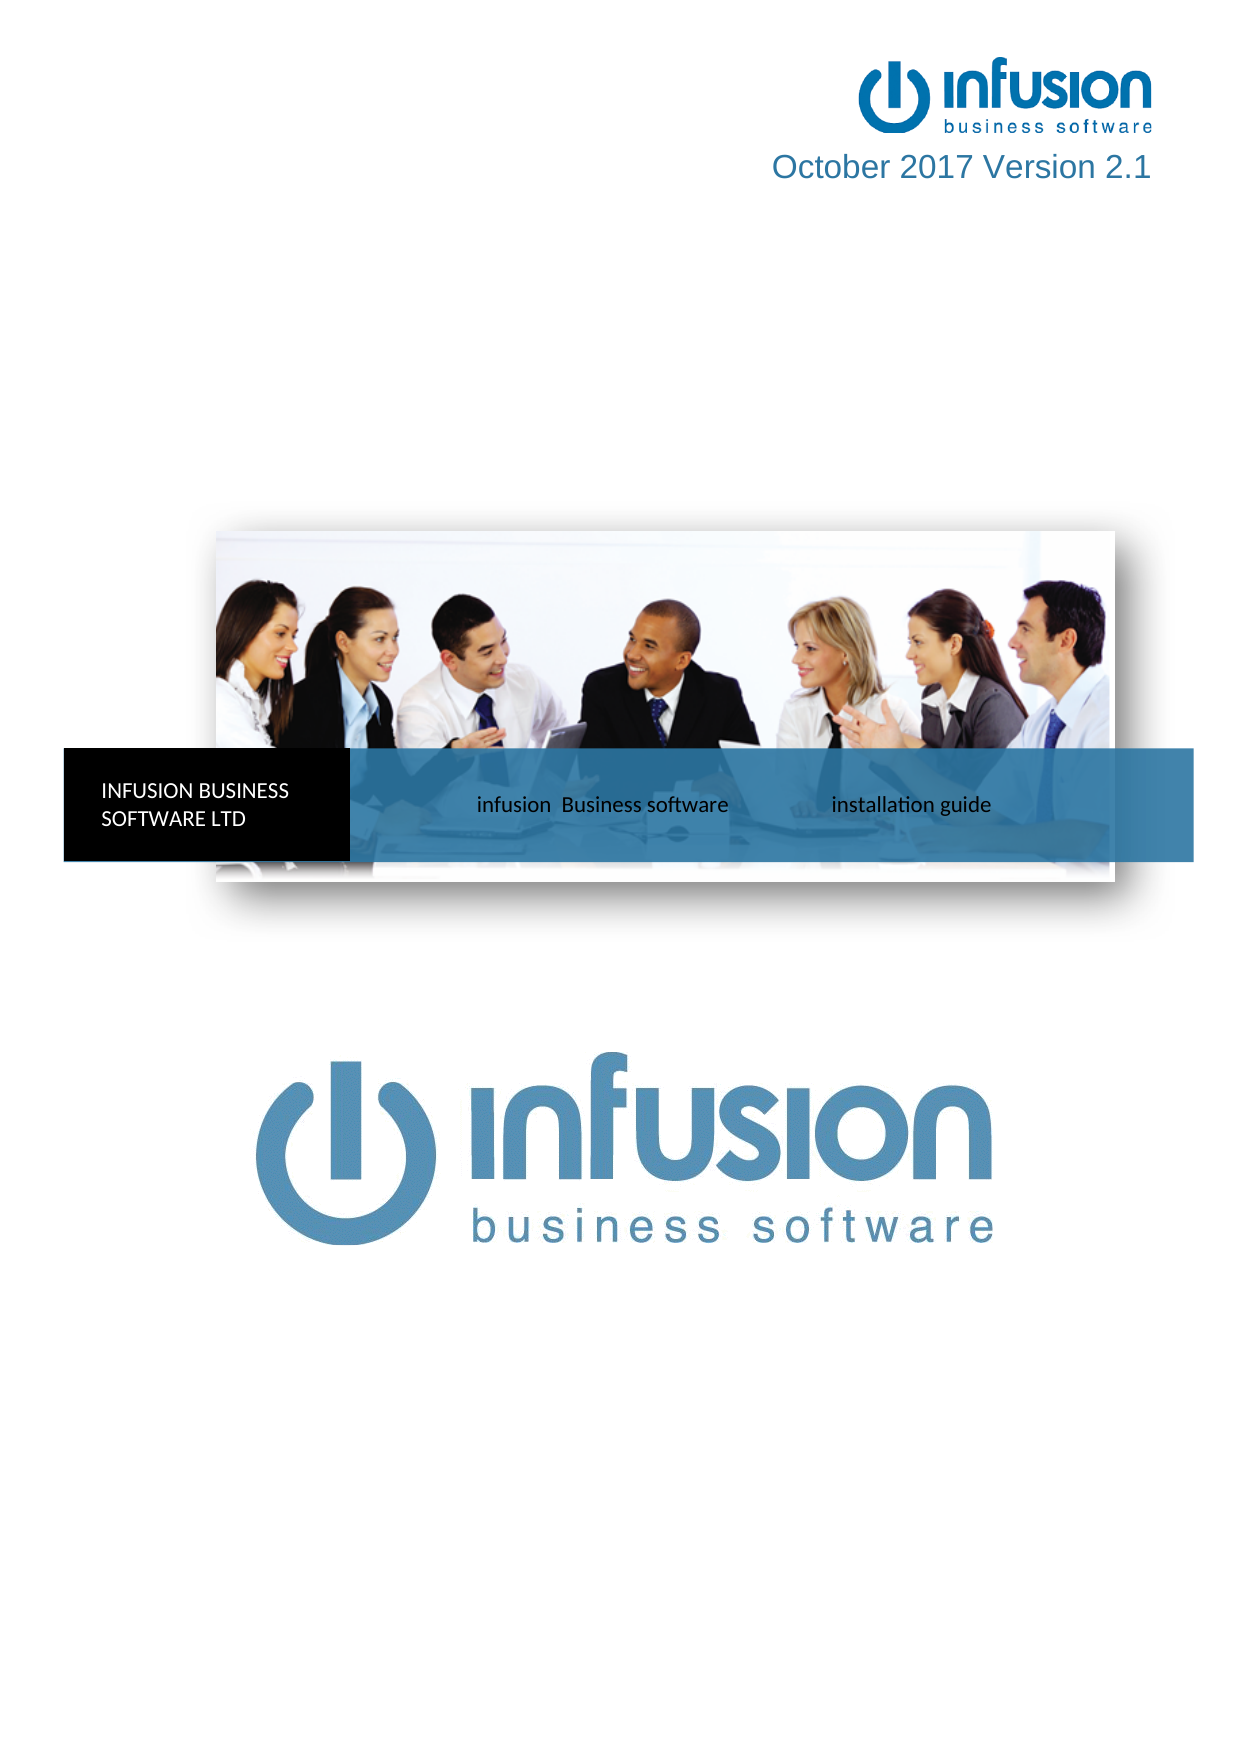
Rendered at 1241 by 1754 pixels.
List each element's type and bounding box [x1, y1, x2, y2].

picture [249, 1052, 993, 1246]
picture [858, 57, 1152, 132]
picture [216, 863, 1115, 882]
picture [216, 531, 1115, 748]
